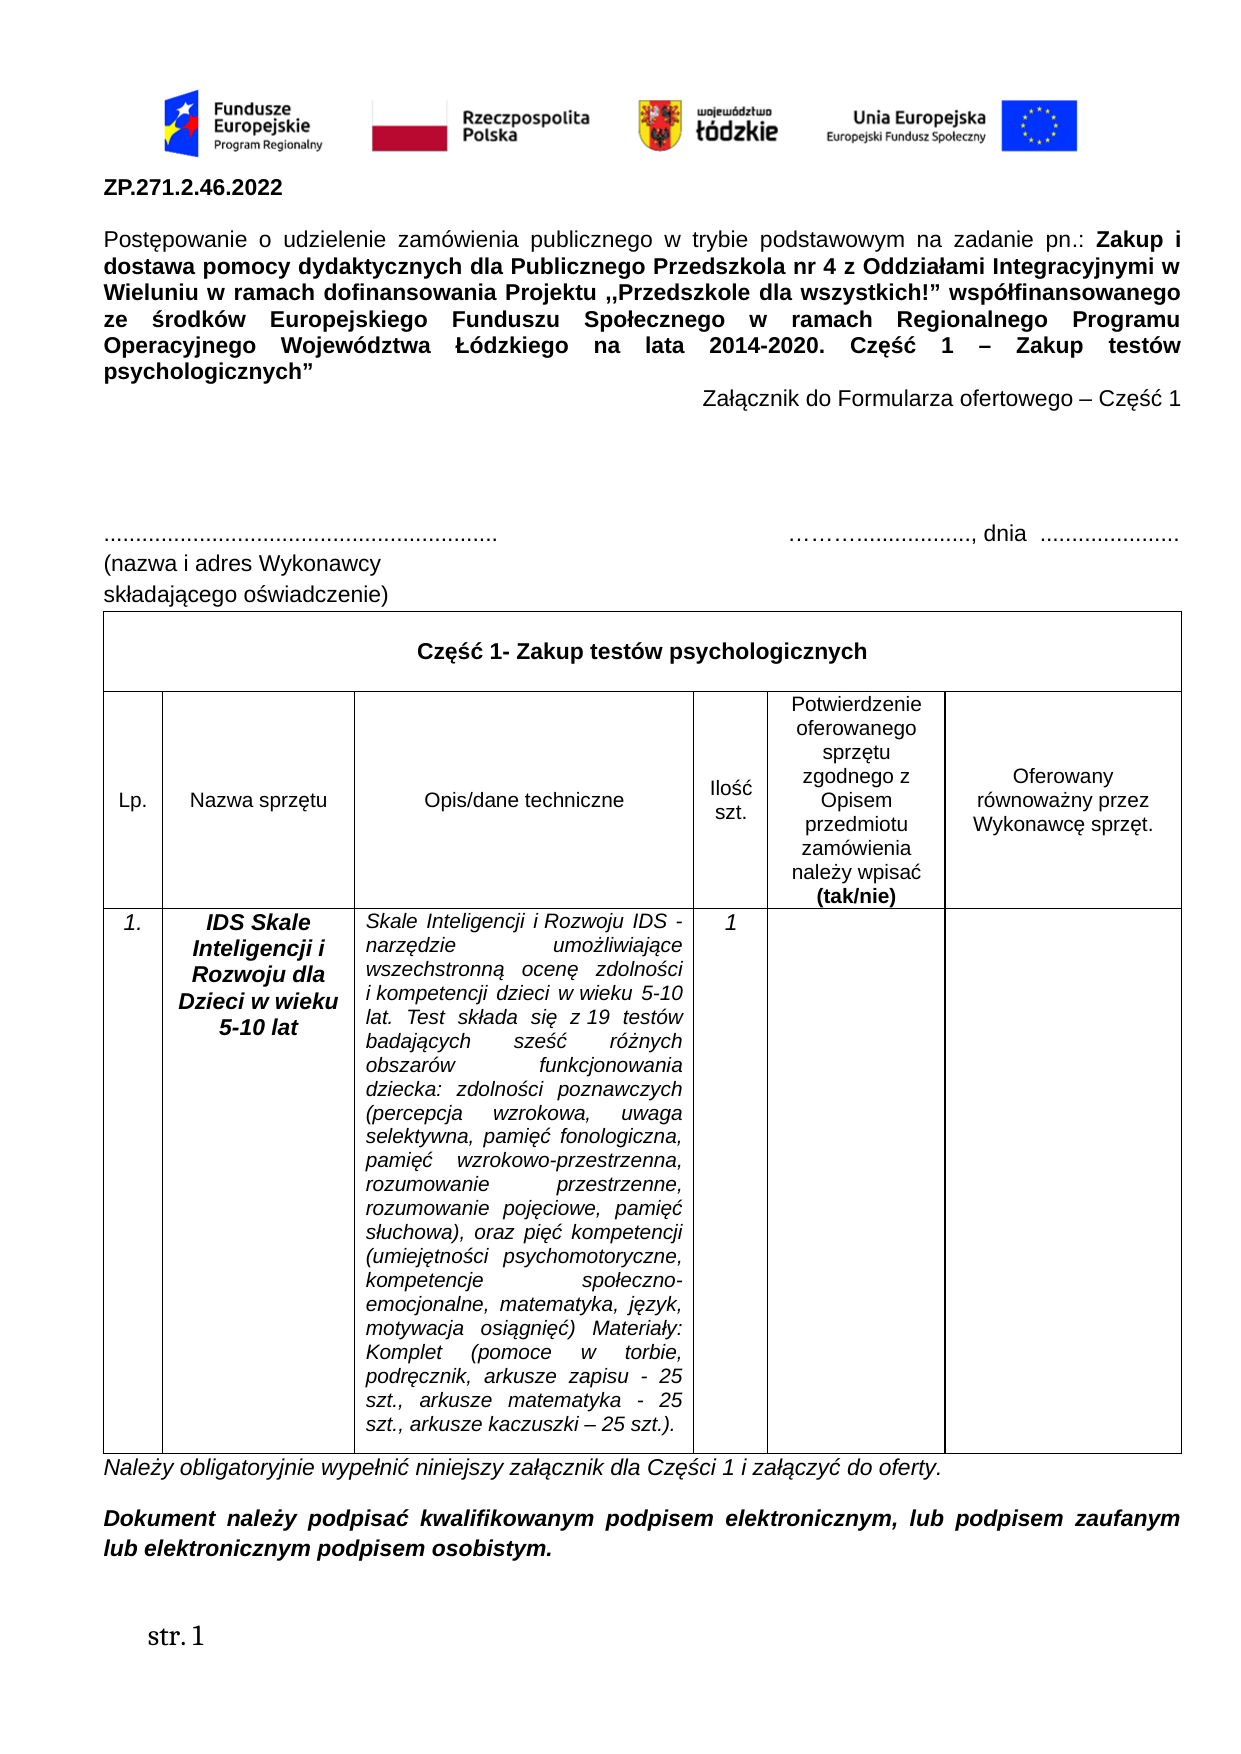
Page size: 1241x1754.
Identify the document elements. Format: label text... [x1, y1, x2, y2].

text Załącznik do Formularza ofertowego – Część 1 [103, 384, 1181, 411]
table_cell Opis/dane techniczne [355, 692, 693, 908]
text Należy obligatoryjnie wypełnić niniejszy załącznik dla Części 1 i załączyć do oferty. [103, 1454, 1181, 1480]
table_cell Oferowany równoważny przez Wykonawcę sprzęt. [946, 692, 1181, 908]
text Dokument należy podpisać kwalifikowanym podpisem elektronicznym, lub podpisem zaufanym lub elektronicznym podpisem osobistym. [103, 1505, 1181, 1561]
table_cell [768, 909, 944, 1453]
text ZP.271.2.46.2022 [103, 174, 1093, 200]
table_header Część 1- Zakup testów psychologicznych [104, 612, 1181, 691]
table_cell Skale Inteligencji i Rozwoju IDS - narzędzie umożliwiające wszechstronną ocenę zdolności i kompetencji dzieci w wieku 5-10 lat. Test składa się z 19 testów badających sześć różnych obszarów funkcjonowania dziecka: zdolności poznawczych (percepcja wzrokowa, uwaga selektywna, pamięć fonologiczna, pamięć wzrokowo-przestrzenna, rozumowanie przestrzenne, rozumowanie pojęciowe, pamięć słuchowa), oraz pięć kompetencji (umiejętności psychomotoryczne, kompetencje społeczno-emocjonalne, matematyka, język, motywacja osiągnięć) Materiały: Komplet (pomoce w torbie, podręcznik, arkusze zapisu - 25 szt., arkusze matematyka - 25 szt., arkusze kaczuszki – 25 szt.). [355, 909, 693, 1453]
table_cell Lp. [104, 692, 162, 908]
table_cell 1 [694, 909, 767, 1453]
table_cell 1. [104, 909, 162, 1453]
table_cell IDS Skale Inteligencji i Rozwoju dla Dzieci w wieku 5-10 lat [163, 909, 354, 1453]
text .............................................................. ……….................., dnia ...................... [103, 520, 1181, 547]
text (nazwa i adres Wykonawcy [103, 550, 1093, 577]
table_cell [946, 909, 1181, 1453]
text składającego oświadczenie) [103, 581, 1093, 607]
table_cell Potwierdzenie oferowanego sprzętu zgodnego z Opisem przedmiotu zamówienia należy wpisać (tak/nie) [768, 692, 944, 908]
text Postępowanie o udzielenie zamówienia publicznego w trybie podstawowym na zadanie pn.: Zakup i dostawa pomocy dydaktycznych dla Publicznego Przedszkola nr 4 z Oddziałami Integracyjnymi w Wieluniu w ramach dofinansowania Projektu ,,Przedszkole dla wszystkich!” współfinansowanego ze środków Europejskiego Funduszu Społecznego w ramach Regionalnego Programu Operacyjnego Województwa Łódzkiego na lata 2014-2020. Część 1 – Zakup testów psychologicznych” [103, 226, 1181, 384]
table_cell Nazwa sprzętu [163, 692, 354, 908]
picture [147, 73, 1093, 174]
table_cell Ilość szt. [694, 692, 767, 908]
